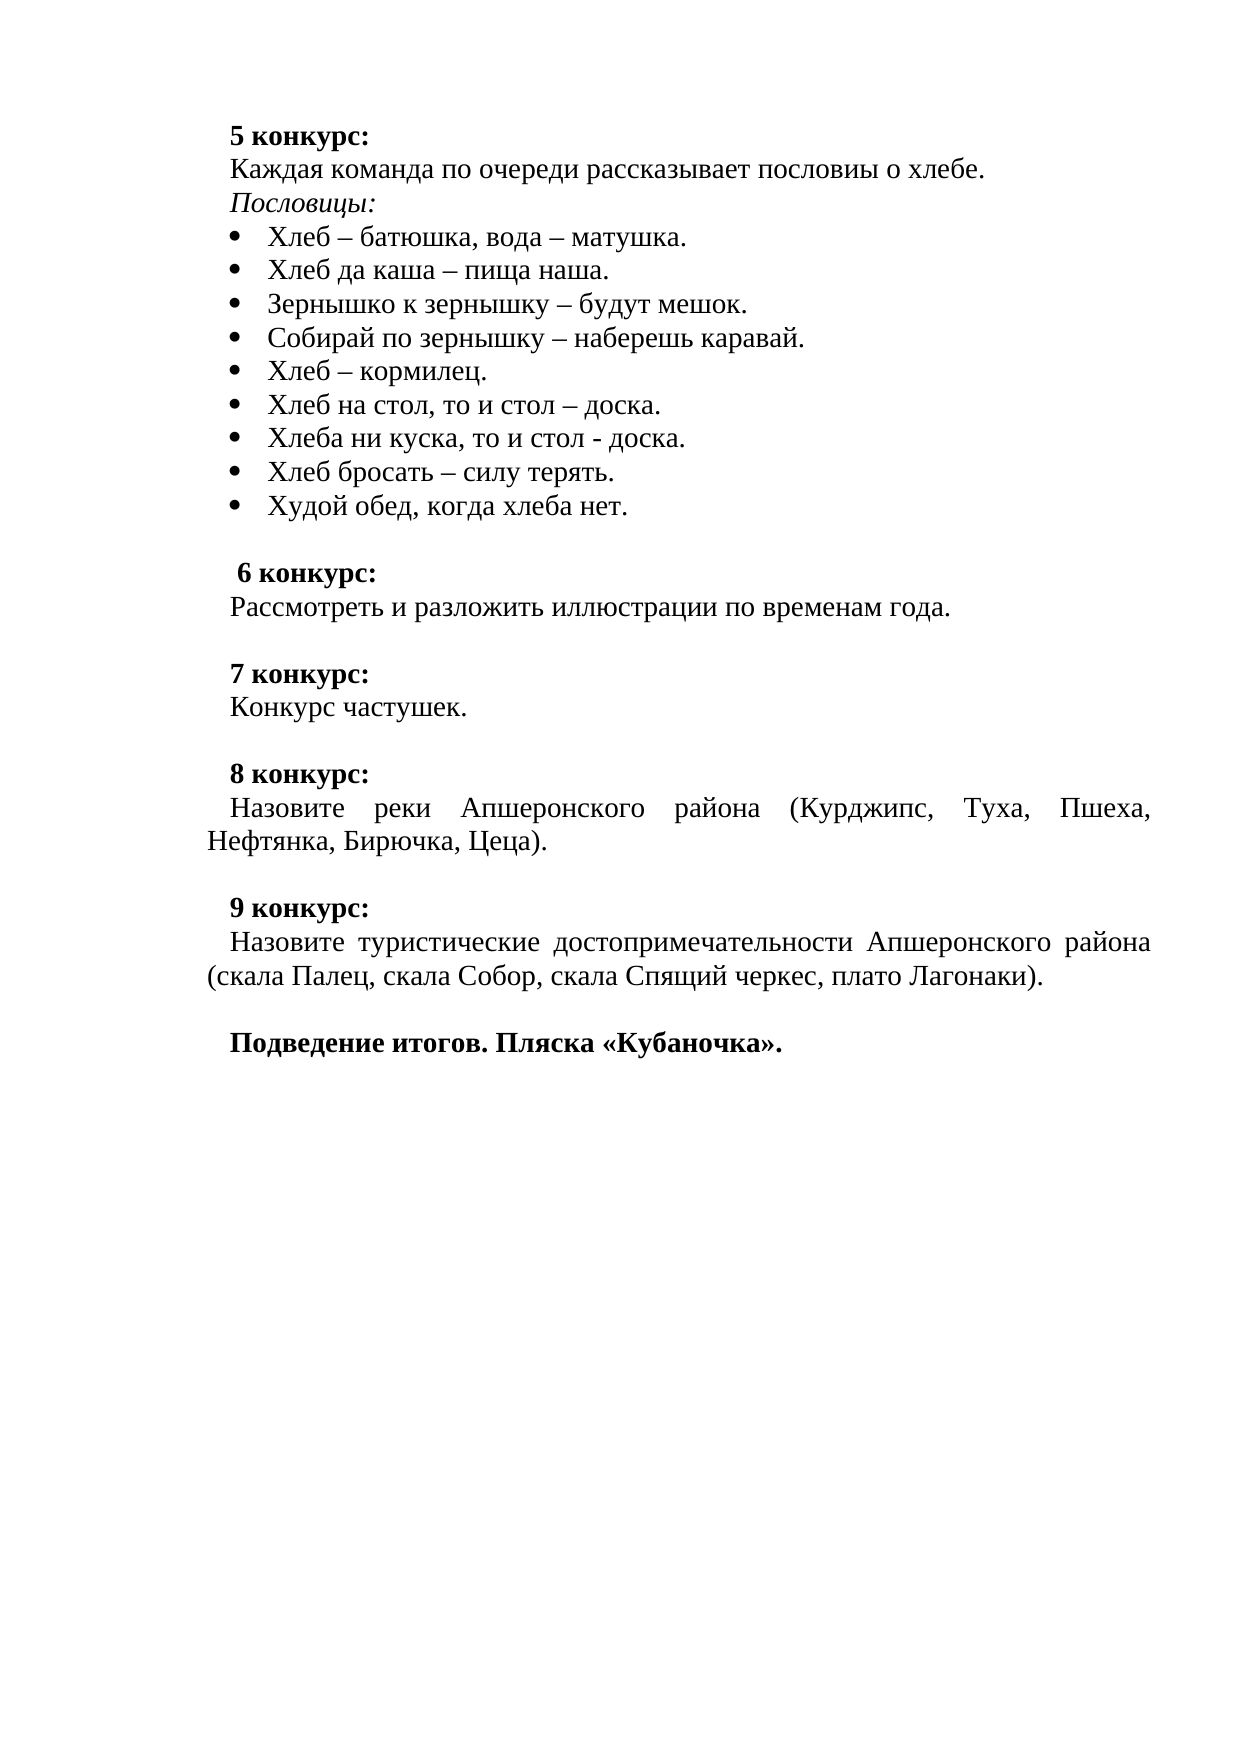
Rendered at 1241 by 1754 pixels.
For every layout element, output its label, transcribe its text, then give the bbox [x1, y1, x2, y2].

text 8 конкурс: [207, 756, 1152, 790]
list Худой обед, когда хлеба нет. [229, 488, 1152, 522]
list Хлеба ни куска, то и стол - доска. [229, 421, 1152, 454]
text 9 конкурс: [207, 891, 1152, 924]
list Хлеб да каша – пища наша. [229, 252, 1152, 286]
text Подведение итогов. Пляска «Кубаночка». [207, 1025, 1152, 1058]
text Рассмотреть и разложить иллюстрации по временам года. [229, 589, 1152, 622]
list Хлеб бросать – силу терять. [229, 454, 1152, 488]
list Хлеб на стол, то и стол – доска. [229, 387, 1152, 421]
list Хлеб – кормилец. [229, 353, 1152, 387]
list Зернышко к зернышку – будут мешок. [229, 286, 1152, 320]
text Назовите реки Апшеронского района (Курджипс, Туха, Пшеха, Нефтянка, Бирючка, Цеца). [207, 790, 1152, 857]
list Собирай по зернышку – наберешь каравай. [229, 320, 1152, 353]
text Пословицы: [229, 185, 1152, 219]
text 6 конкурс: [207, 555, 1152, 589]
text Конкурс частушек. [229, 689, 1152, 723]
text 5 конкурс: [207, 118, 1152, 152]
list Хлеб – батюшка, вода – матушка. [229, 219, 1152, 252]
text Каждая команда по очереди рассказывает пословиы о хлебе. [229, 152, 1152, 185]
text 7 конкурс: [207, 656, 1152, 689]
text Назовите туристические достопримечательности Апшеронского района (скала Палец, скала Собор, скала Спящий черкес, плато Лагонаки). [207, 924, 1152, 991]
